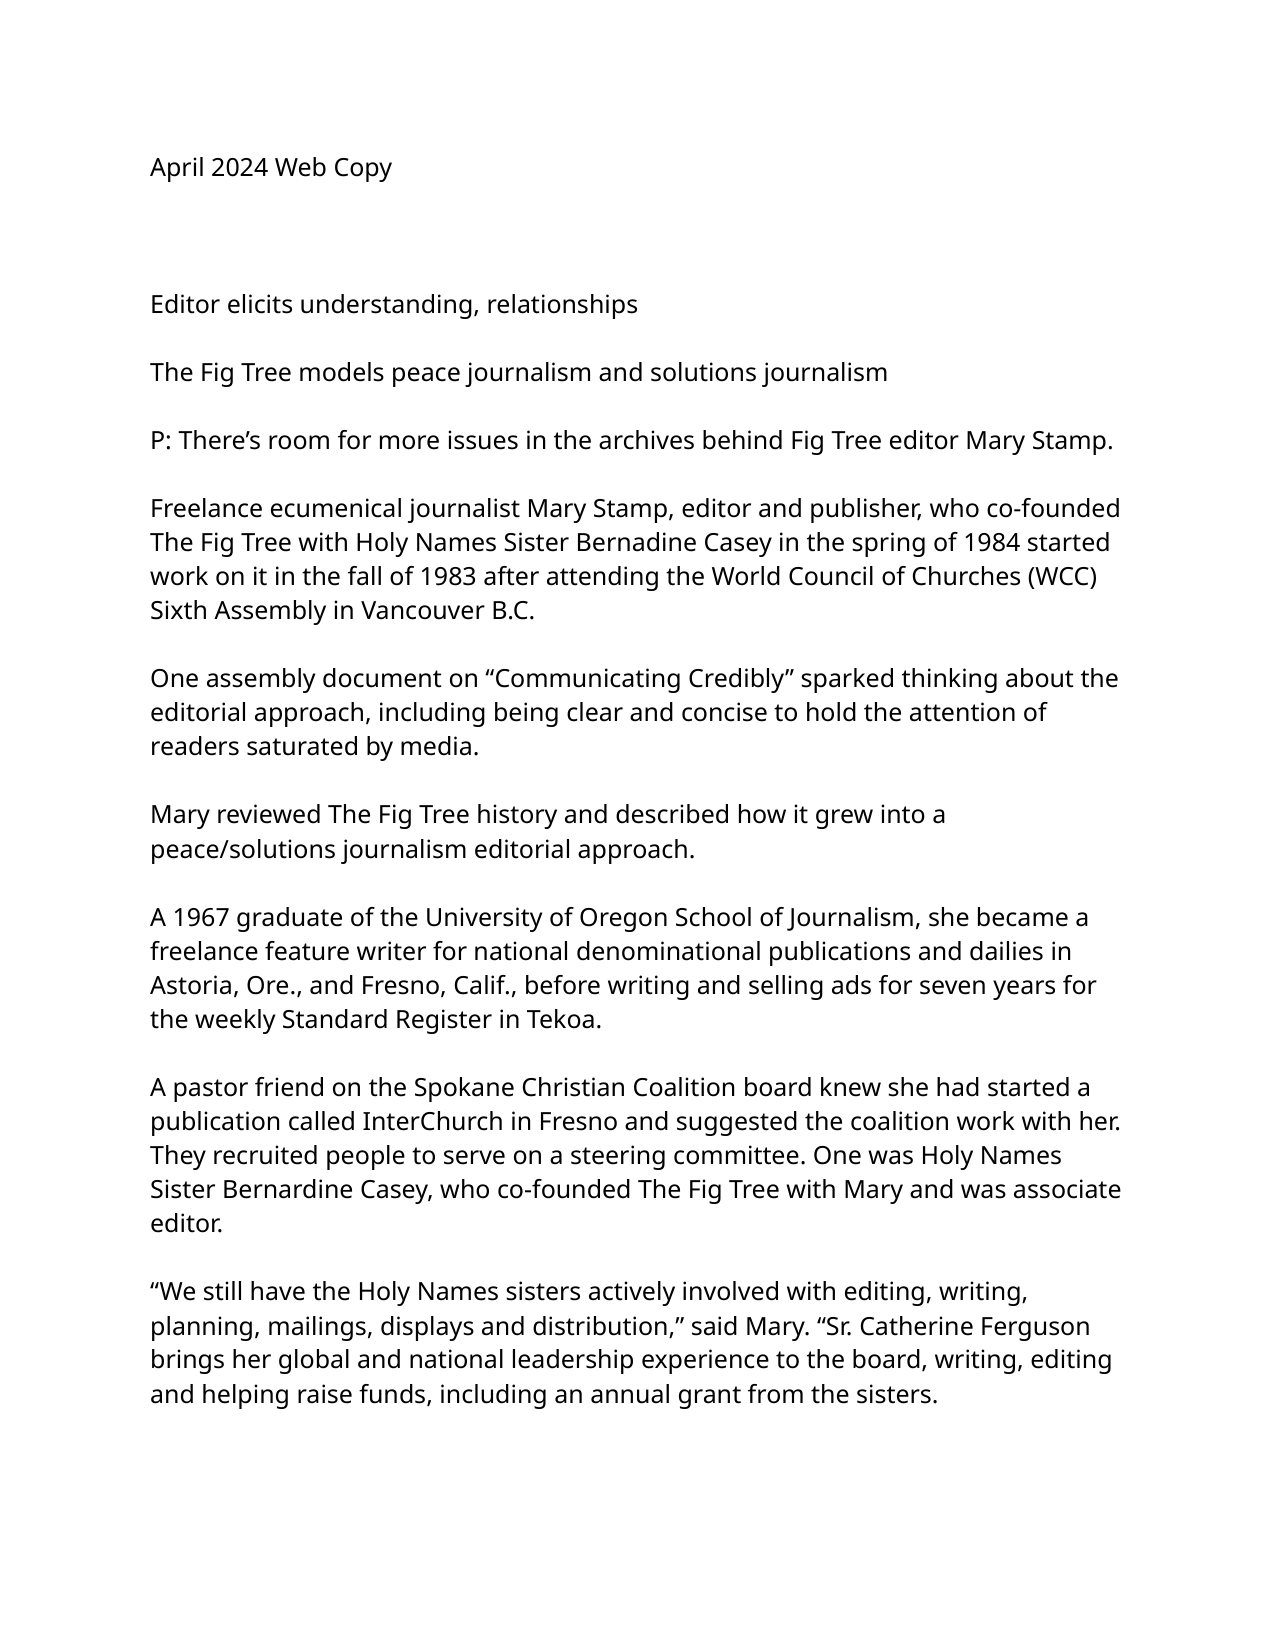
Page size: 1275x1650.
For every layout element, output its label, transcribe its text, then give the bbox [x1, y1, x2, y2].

text Editor elicits understanding, relationships [150, 286, 1125, 320]
text Freelance ecumenical journalist Mary Stamp, editor and publisher, who co-founded The Fig Tree with Holy Names Sister Bernadine Casey in the spring of 1984 started work on it in the fall of 1983 after attending the World Council of Churches (WCC) Sixth Assembly in Vancouver B.C. [150, 491, 1125, 627]
text April 2024 Web Copy [150, 150, 1125, 184]
text A pastor friend on the Spokane Christian Coalition board knew she had started a publication called InterChurch in Fresno and suggested the coalition work with her. They recruited people to serve on a steering committee. One was Holy Names Sister Bernardine Casey, who co-founded The Fig Tree with Mary and was associate editor. [150, 1070, 1125, 1240]
text Mary reviewed The Fig Tree history and described how it grew into a peace/solutions journalism editorial approach. [150, 797, 1125, 865]
text The Fig Tree models peace journalism and solutions journalism [150, 354, 1125, 388]
text P: There’s room for more issues in the archives behind Fig Tree editor Mary Stamp. [150, 422, 1125, 457]
text One assembly document on “Communicating Credibly” sparked thinking about the editorial approach, including being clear and concise to hold the attention of readers saturated by media. [150, 661, 1125, 763]
text A 1967 graduate of the University of Oregon School of Journalism, she became a freelance feature writer for national denominational publications and dailies in Astoria, Ore., and Fresno, Calif., before writing and selling ads for seven years for the weekly Standard Register in Tekoa. [150, 899, 1125, 1036]
text “We still have the Holy Names sisters actively involved with editing, writing, planning, mailings, displays and distribution,” said Mary. “Sr. Catherine Ferguson brings her global and national leadership experience to the board, writing, editing and helping raise funds, including an annual grant from the sisters. [150, 1274, 1125, 1410]
